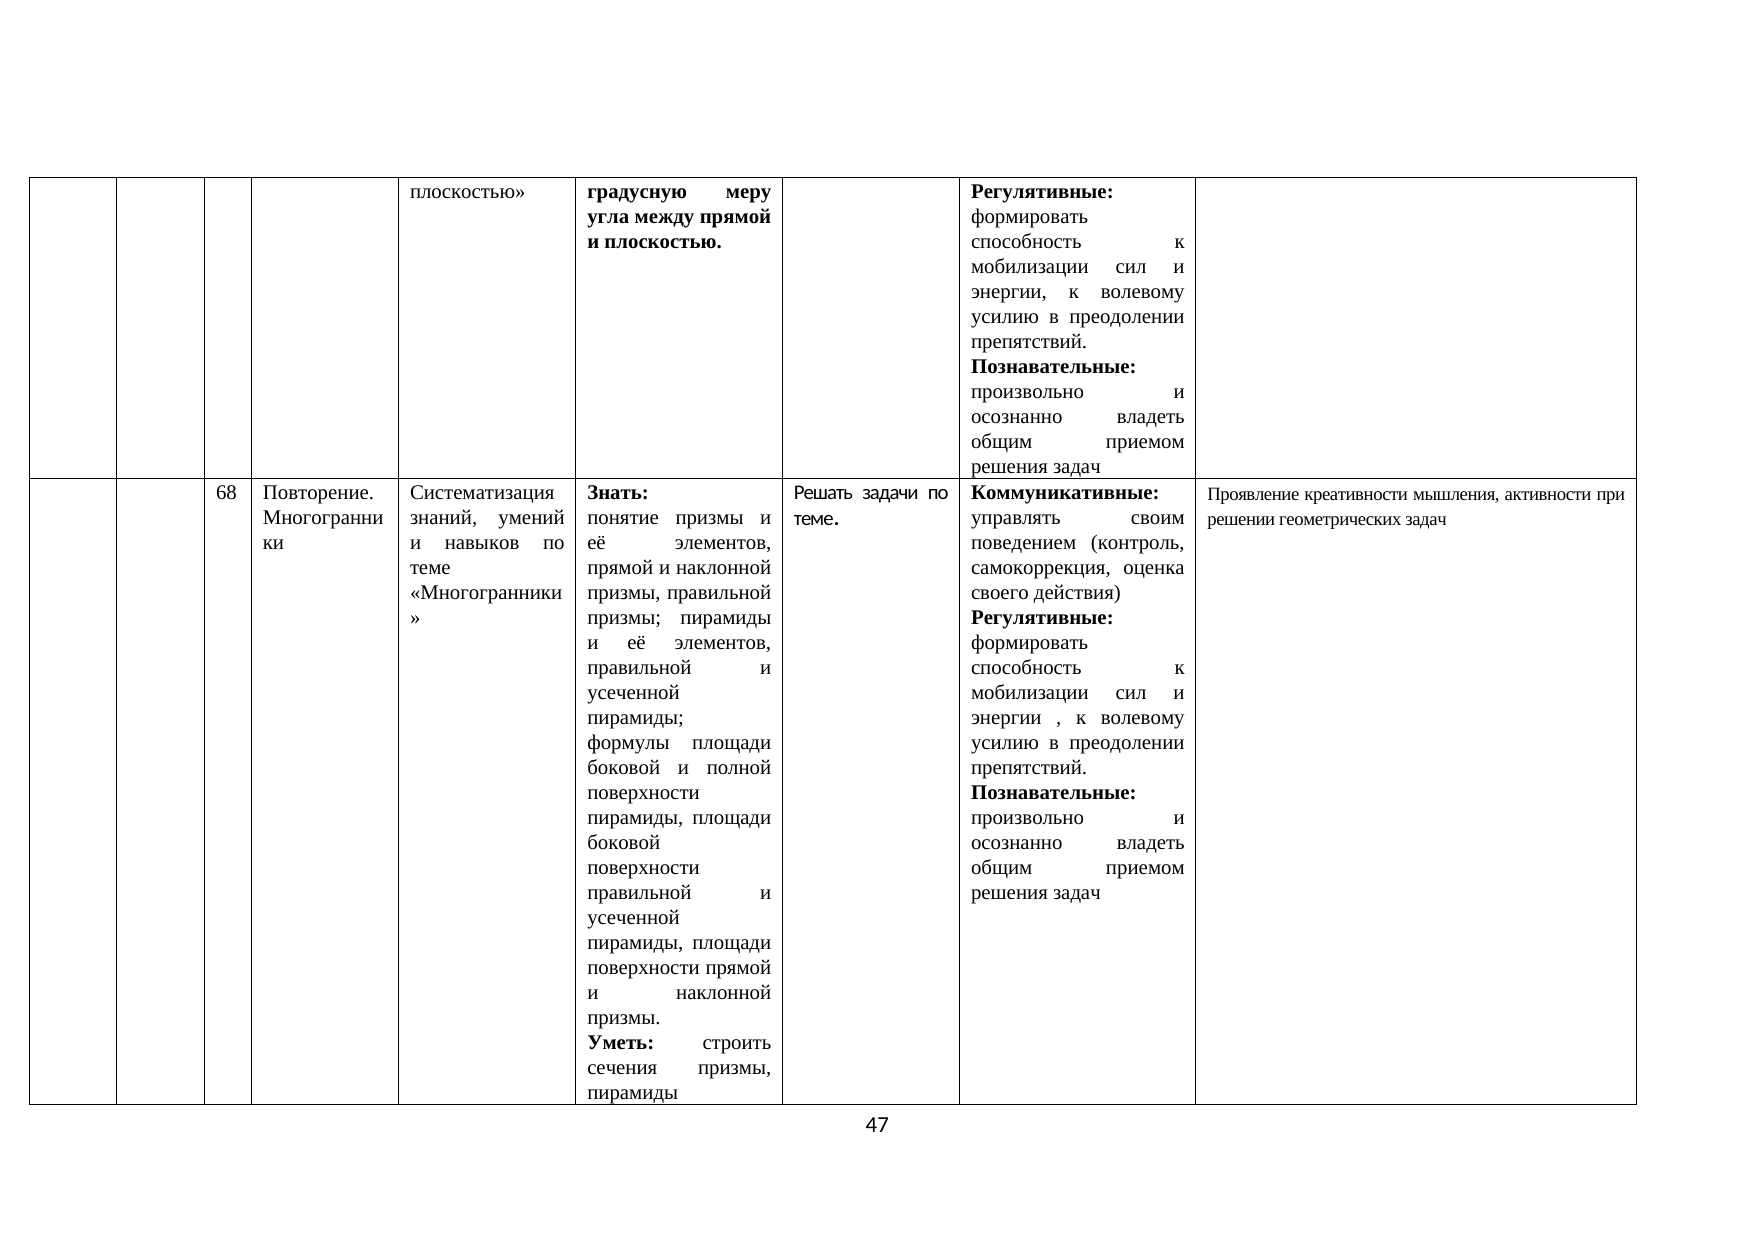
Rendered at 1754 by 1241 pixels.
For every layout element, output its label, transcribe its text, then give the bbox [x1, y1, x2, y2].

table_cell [783, 479, 959, 1104]
table_cell 68 [205, 479, 251, 1104]
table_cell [960, 479, 1195, 1104]
table_cell [30, 178, 116, 478]
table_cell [399, 178, 575, 478]
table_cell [576, 479, 782, 1104]
table_cell 67 [205, 178, 251, 478]
table_cell [117, 178, 204, 478]
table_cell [1196, 479, 1636, 1104]
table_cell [1196, 178, 1636, 478]
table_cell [252, 178, 398, 478]
table_cell [117, 479, 204, 1104]
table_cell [960, 178, 1195, 478]
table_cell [399, 479, 575, 1104]
table_cell [30, 479, 116, 1104]
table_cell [576, 178, 782, 478]
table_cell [252, 479, 398, 1104]
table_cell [783, 178, 959, 478]
